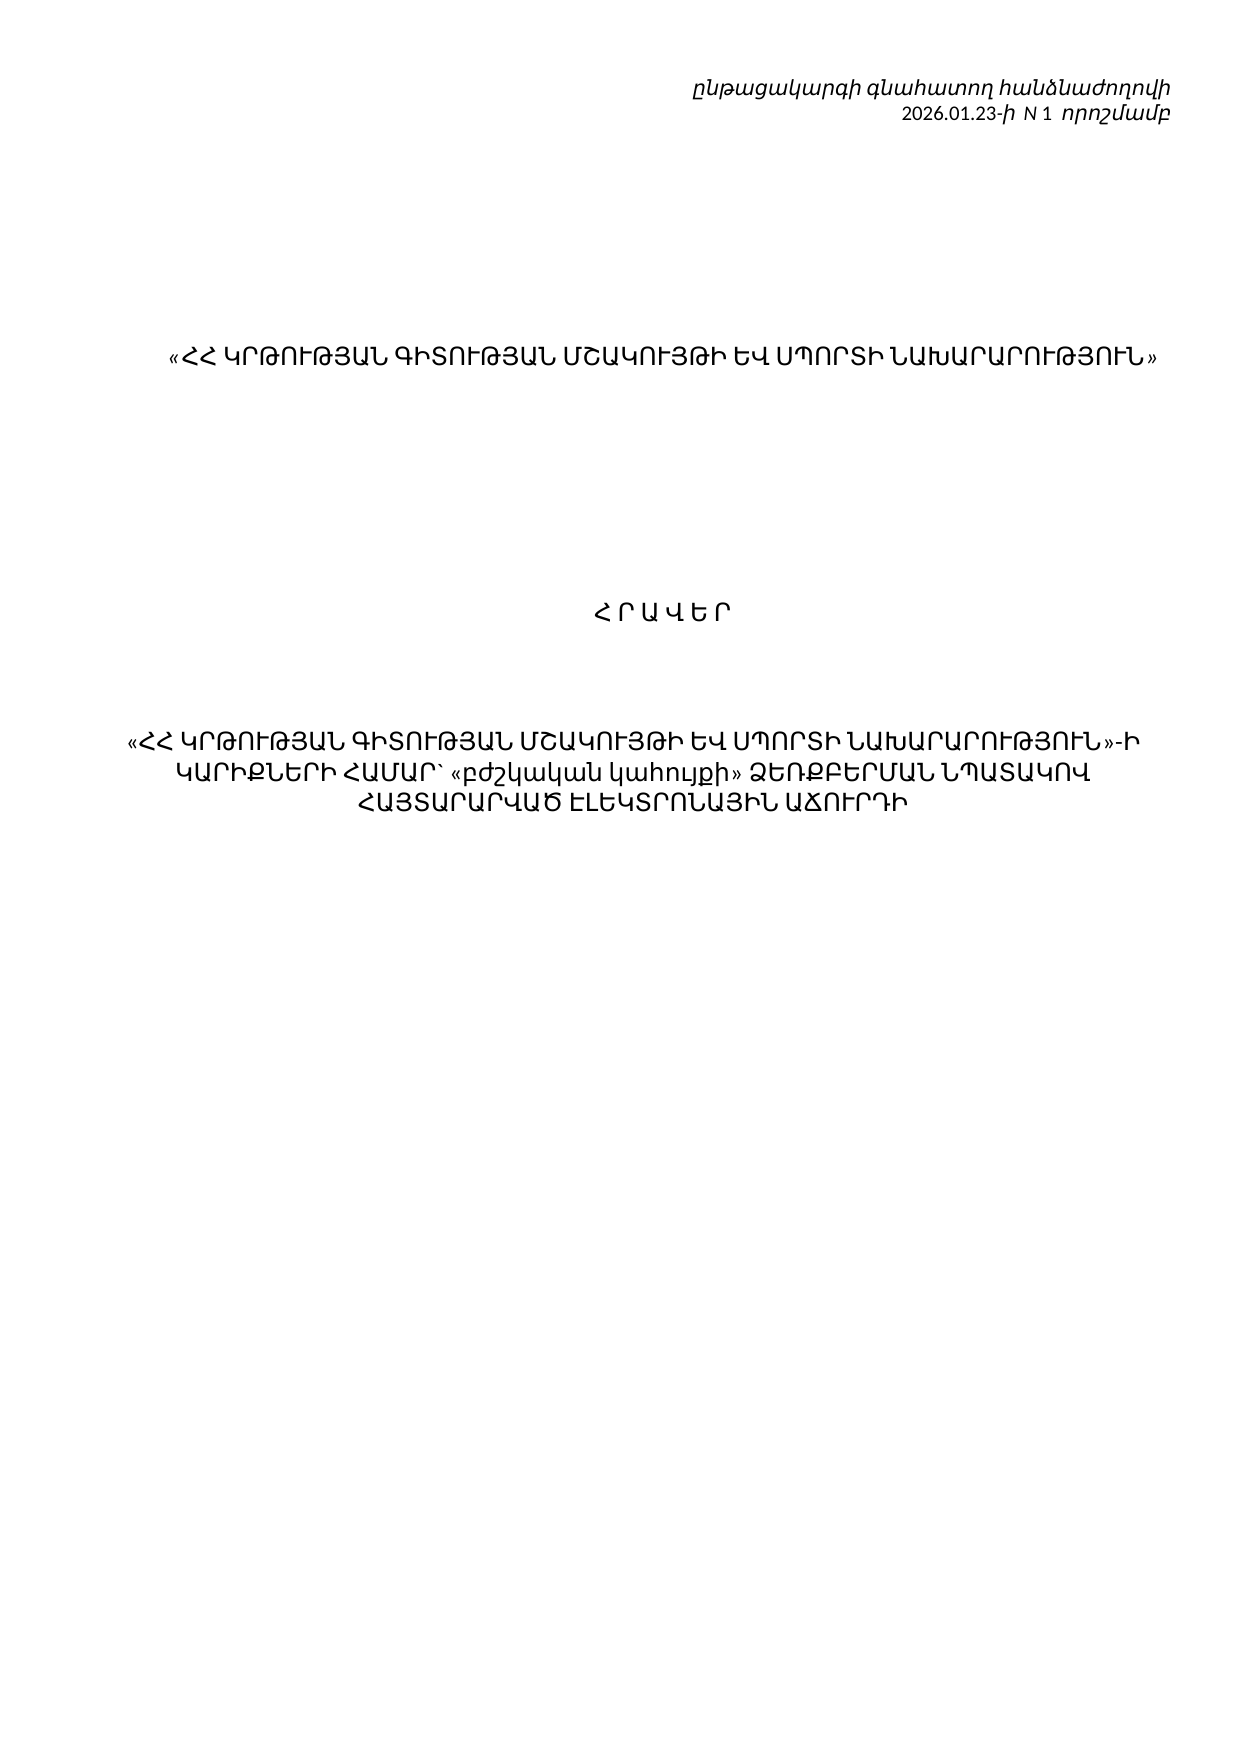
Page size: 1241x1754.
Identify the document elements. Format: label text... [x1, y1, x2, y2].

text 2026.01.23 -ի N 1 որոշմամբ [94, 100, 1171, 126]
text Հ Ր Ա Վ Ե Ր [94, 597, 1172, 628]
text « ՀՀ ԿՐԹՈՒԹՅԱՆ ԳԻՏՈՒԹՅԱՆ ՄՇԱԿՈՒՅԹԻ ԵՎ ՍՊՈՐՏԻ ՆԱԽԱՐԱՐՈՒԹՅՈՒՆ» [94, 341, 1172, 371]
text ընթացակարգի գնահատող հանձնաժողովի [94, 75, 1171, 100]
text «ՀՀ ԿՐԹՈՒԹՅԱՆ ԳԻՏՈՒԹՅԱՆ ՄՇԱԿՈՒՅԹԻ ԵՎ ՍՊՈՐՏԻ ՆԱԽԱՐԱՐՈՒԹՅՈՒՆ»-Ի ԿԱՐԻՔՆԵՐԻ ՀԱՄԱՐ` «բժշկական կահույքի» ՁԵՌՔԲԵՐՄԱՆ ՆՊԱՏԱԿՈՎ ՀԱՅՏԱՐԱՐՎԱԾ ԷԼԵԿՏՐՈՆԱՅԻՆ ԱՃՈՒՐԴԻ [94, 726, 1172, 818]
